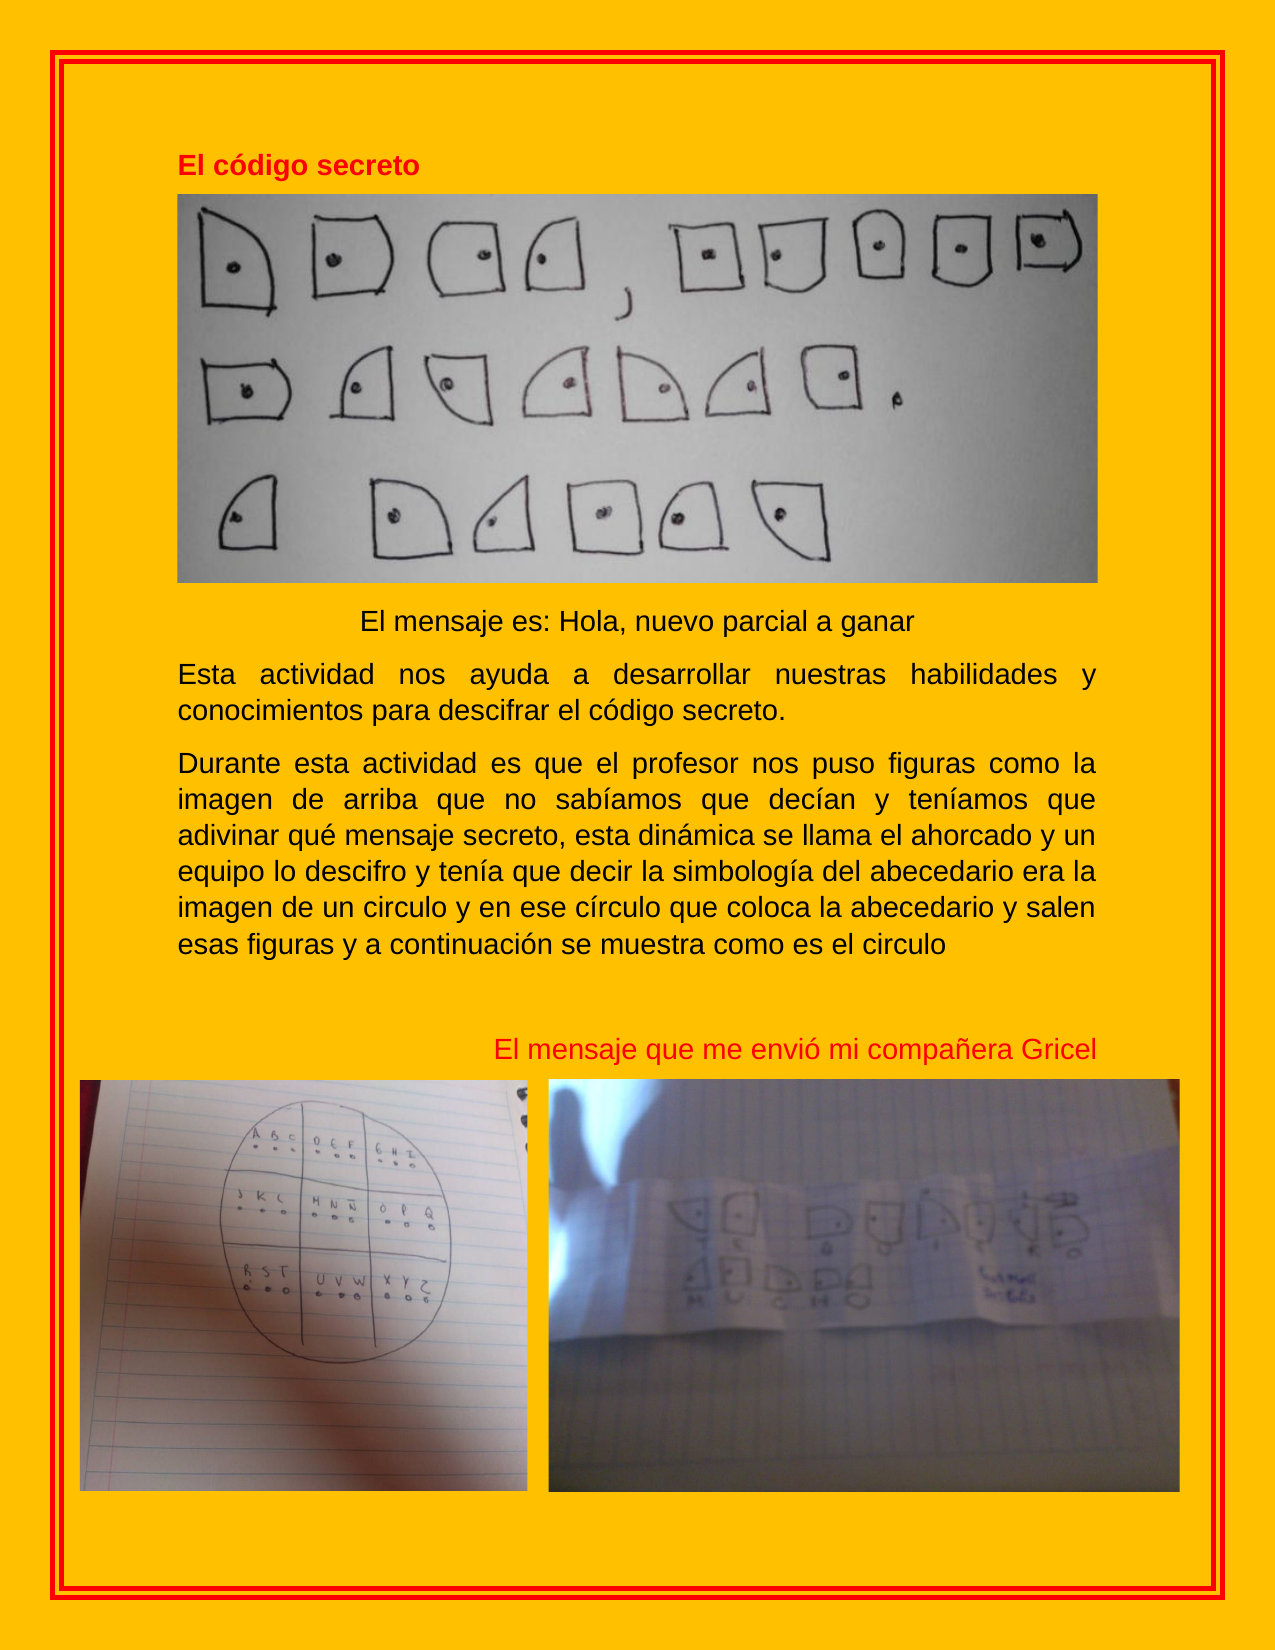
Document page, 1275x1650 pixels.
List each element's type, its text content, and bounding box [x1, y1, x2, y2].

text El mensaje es: Hola, nuevo parcial a ganar [177, 583, 1098, 638]
text El código secreto [177, 148, 1098, 181]
picture [79, 1080, 528, 1491]
text Esta actividad nos ayuda a desarrollar nuestras habilidades y conocimientos para descifrar el código secreto. [177, 657, 1098, 727]
picture [177, 194, 1098, 583]
text Durante esta actividad es que el profesor nos puso figuras como la imagen de arriba que no sabíamos que decían y teníamos que adivinar qué mensaje secreto, esta dinámica se llama el ahorcado y un equipo lo descifro y tenía que decir la simbología del abecedario era la imagen de un circulo y en ese círculo que coloca la abecedario y salen esas figuras y a continuación se muestra como es el circulo [177, 746, 1098, 960]
picture [548, 1079, 1180, 1492]
text El mensaje que me envió mi compañera Gricel [177, 1032, 1098, 1066]
